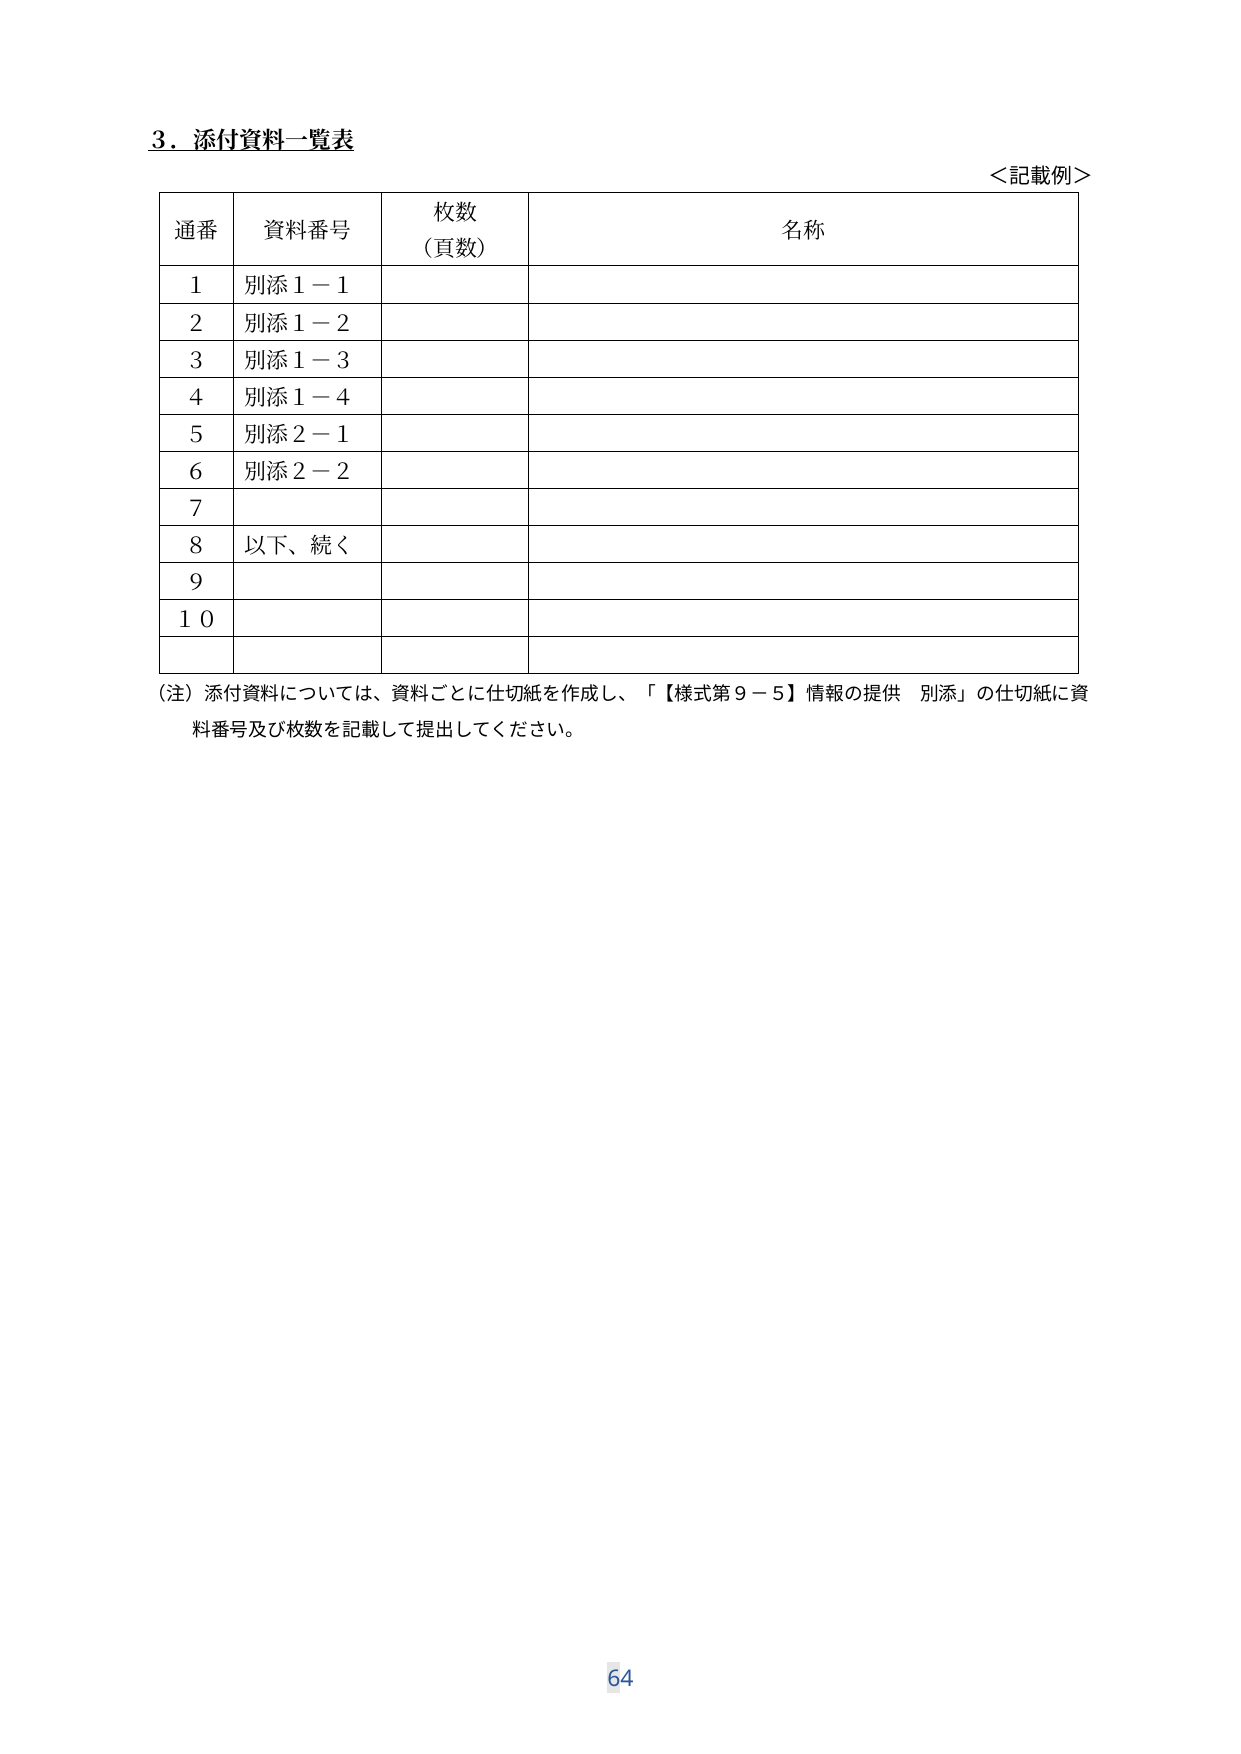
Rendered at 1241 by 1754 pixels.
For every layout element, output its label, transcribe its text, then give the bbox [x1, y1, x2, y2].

table_cell ９ [160, 563, 233, 599]
table_cell 別添２－２ [234, 452, 381, 488]
table_cell [382, 563, 528, 599]
table_cell [382, 489, 528, 525]
table_cell ７ [160, 489, 233, 525]
table_cell [382, 526, 528, 562]
table_cell [234, 489, 381, 525]
list （注）添付資料については、資料ごとに仕切紙を作成し、「【様式第９－５】情報の提供 別添」の仕切紙に資料番号及び枚数を記載して提出してください。 [148, 674, 1092, 746]
table_cell ３ [160, 341, 233, 377]
table_cell １ [160, 266, 233, 302]
table_cell [382, 600, 528, 636]
table_cell [382, 452, 528, 488]
table_cell [382, 378, 528, 414]
table_cell [382, 266, 528, 302]
table_cell [382, 304, 528, 339]
table_cell 別添１－２ [234, 304, 381, 339]
table_cell [382, 637, 528, 673]
table_cell [529, 341, 1078, 377]
table_cell 以下、続く [234, 526, 381, 562]
table_cell [529, 304, 1078, 339]
table_cell 別添１－１ [234, 266, 381, 302]
table_cell 別添１－３ [234, 341, 381, 377]
table_cell ６ [160, 452, 233, 488]
table_cell [529, 600, 1078, 636]
table_cell ４ [160, 378, 233, 414]
table_header 通番 [160, 193, 233, 265]
table_header 資料番号 [234, 193, 381, 265]
table_cell ５ [160, 415, 233, 451]
table_cell [529, 489, 1078, 525]
table_header 枚数 （頁数） [382, 193, 528, 265]
table_cell [160, 637, 233, 673]
table_cell 別添２－１ [234, 415, 381, 451]
table_cell [234, 563, 381, 599]
text ＜記載例＞ [148, 156, 1092, 192]
table_cell [529, 378, 1078, 414]
table_cell [529, 415, 1078, 451]
table_cell 別添１－４ [234, 378, 381, 414]
table_cell ２ [160, 304, 233, 339]
table_cell [529, 637, 1078, 673]
table_cell [529, 526, 1078, 562]
table_cell [529, 452, 1078, 488]
table_cell [382, 341, 528, 377]
text ３．添付資料一覧表 [148, 120, 1092, 156]
table_header 名称 [529, 193, 1078, 265]
table_cell １０ [160, 600, 233, 636]
table_cell [234, 600, 381, 636]
table_cell ８ [160, 526, 233, 562]
table_cell [529, 266, 1078, 302]
table_cell [529, 563, 1078, 599]
table_cell [382, 415, 528, 451]
table_cell [234, 637, 381, 673]
